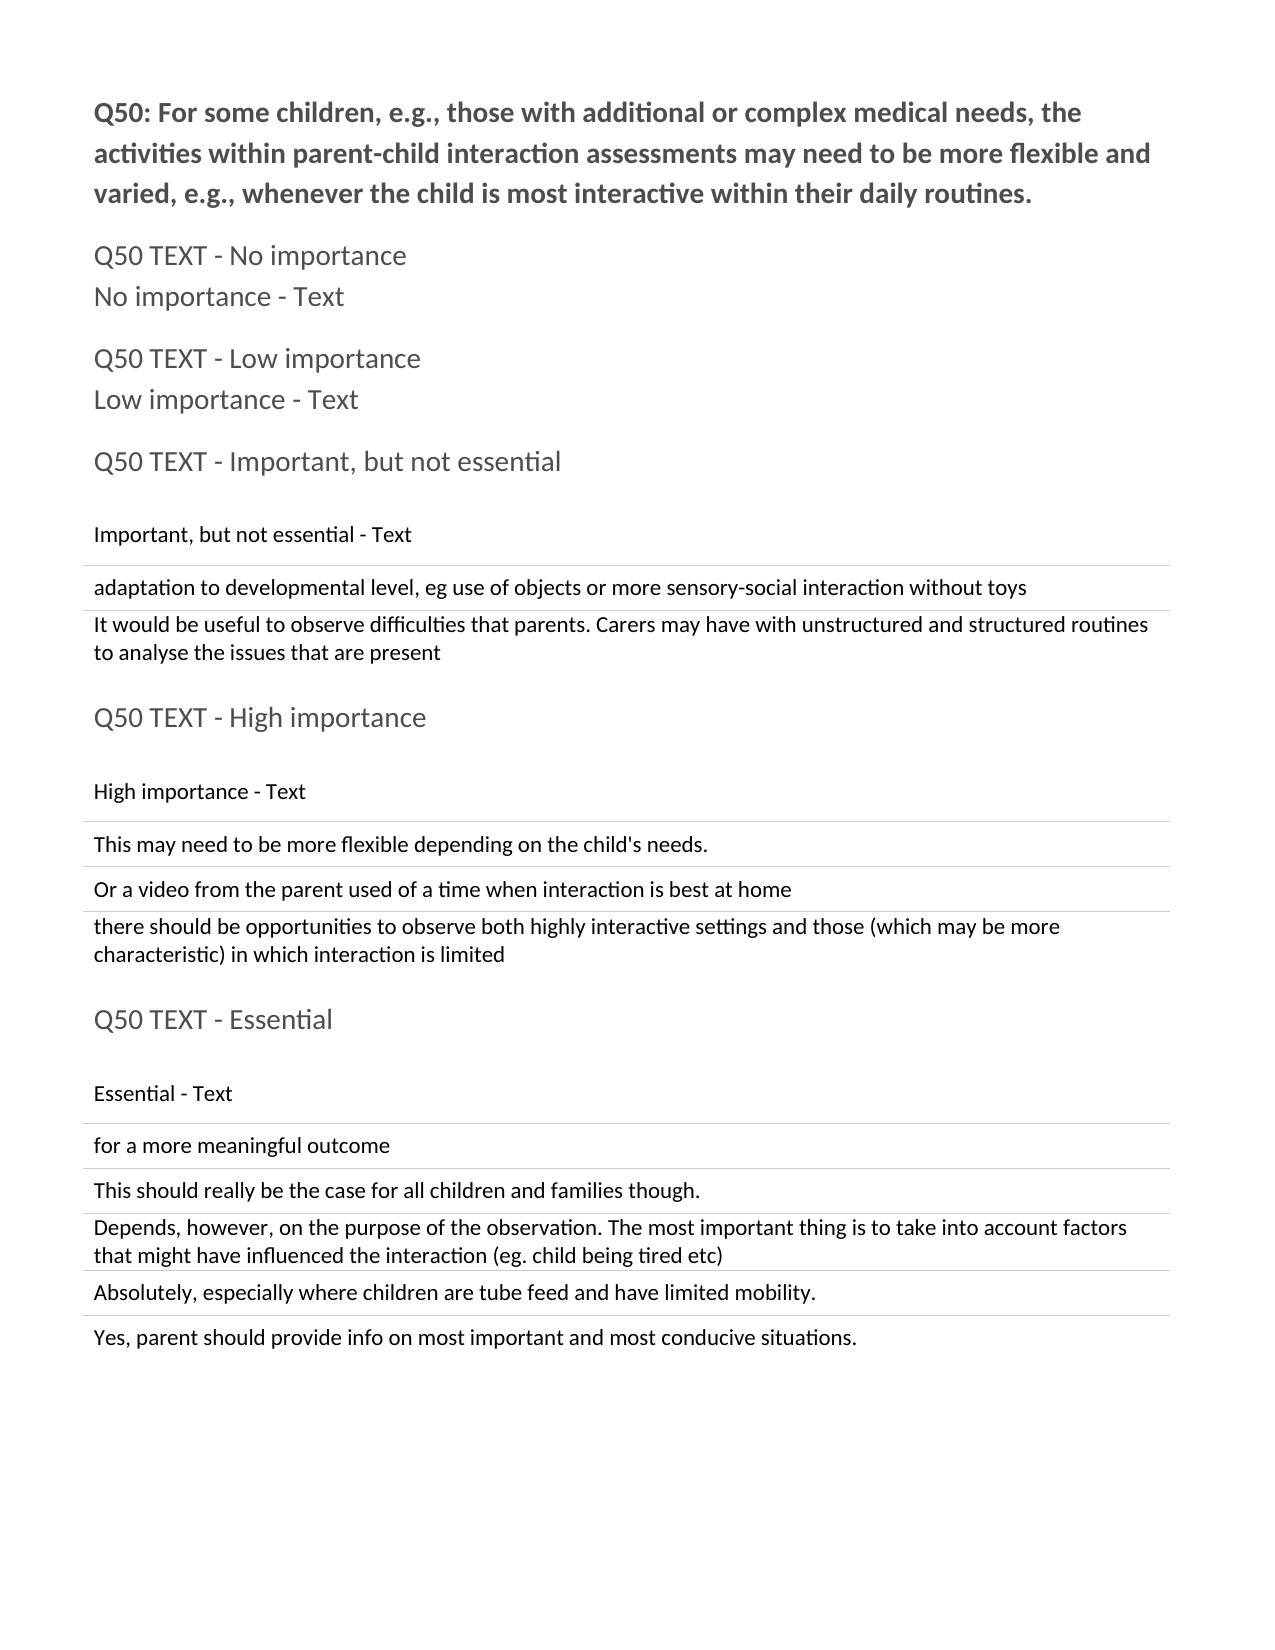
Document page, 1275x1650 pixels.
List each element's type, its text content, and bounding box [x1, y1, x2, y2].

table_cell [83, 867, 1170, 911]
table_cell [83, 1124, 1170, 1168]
text Q50 TEXT - Essential [94, 968, 1181, 1037]
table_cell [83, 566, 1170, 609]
text Q50 TEXT - Low importance Low importance - Text [94, 340, 1181, 417]
text Q50: For some children, e.g., those with additional or complex medical needs, the activities within parent-child interaction assessments may need to be more flexible and varied, e.g., whenever the child is most interactive within their daily routines. [94, 94, 1181, 211]
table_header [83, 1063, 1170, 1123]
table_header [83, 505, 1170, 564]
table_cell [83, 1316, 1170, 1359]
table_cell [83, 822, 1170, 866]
text Q50 TEXT - High importance [94, 666, 1181, 735]
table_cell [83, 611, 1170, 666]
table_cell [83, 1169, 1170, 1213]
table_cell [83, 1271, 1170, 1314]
text Q50 TEXT - No importance No importance - Text [94, 237, 1181, 314]
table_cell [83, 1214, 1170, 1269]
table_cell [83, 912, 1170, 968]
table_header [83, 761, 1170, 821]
text Q50 TEXT - Important, but not essential [94, 443, 1181, 478]
